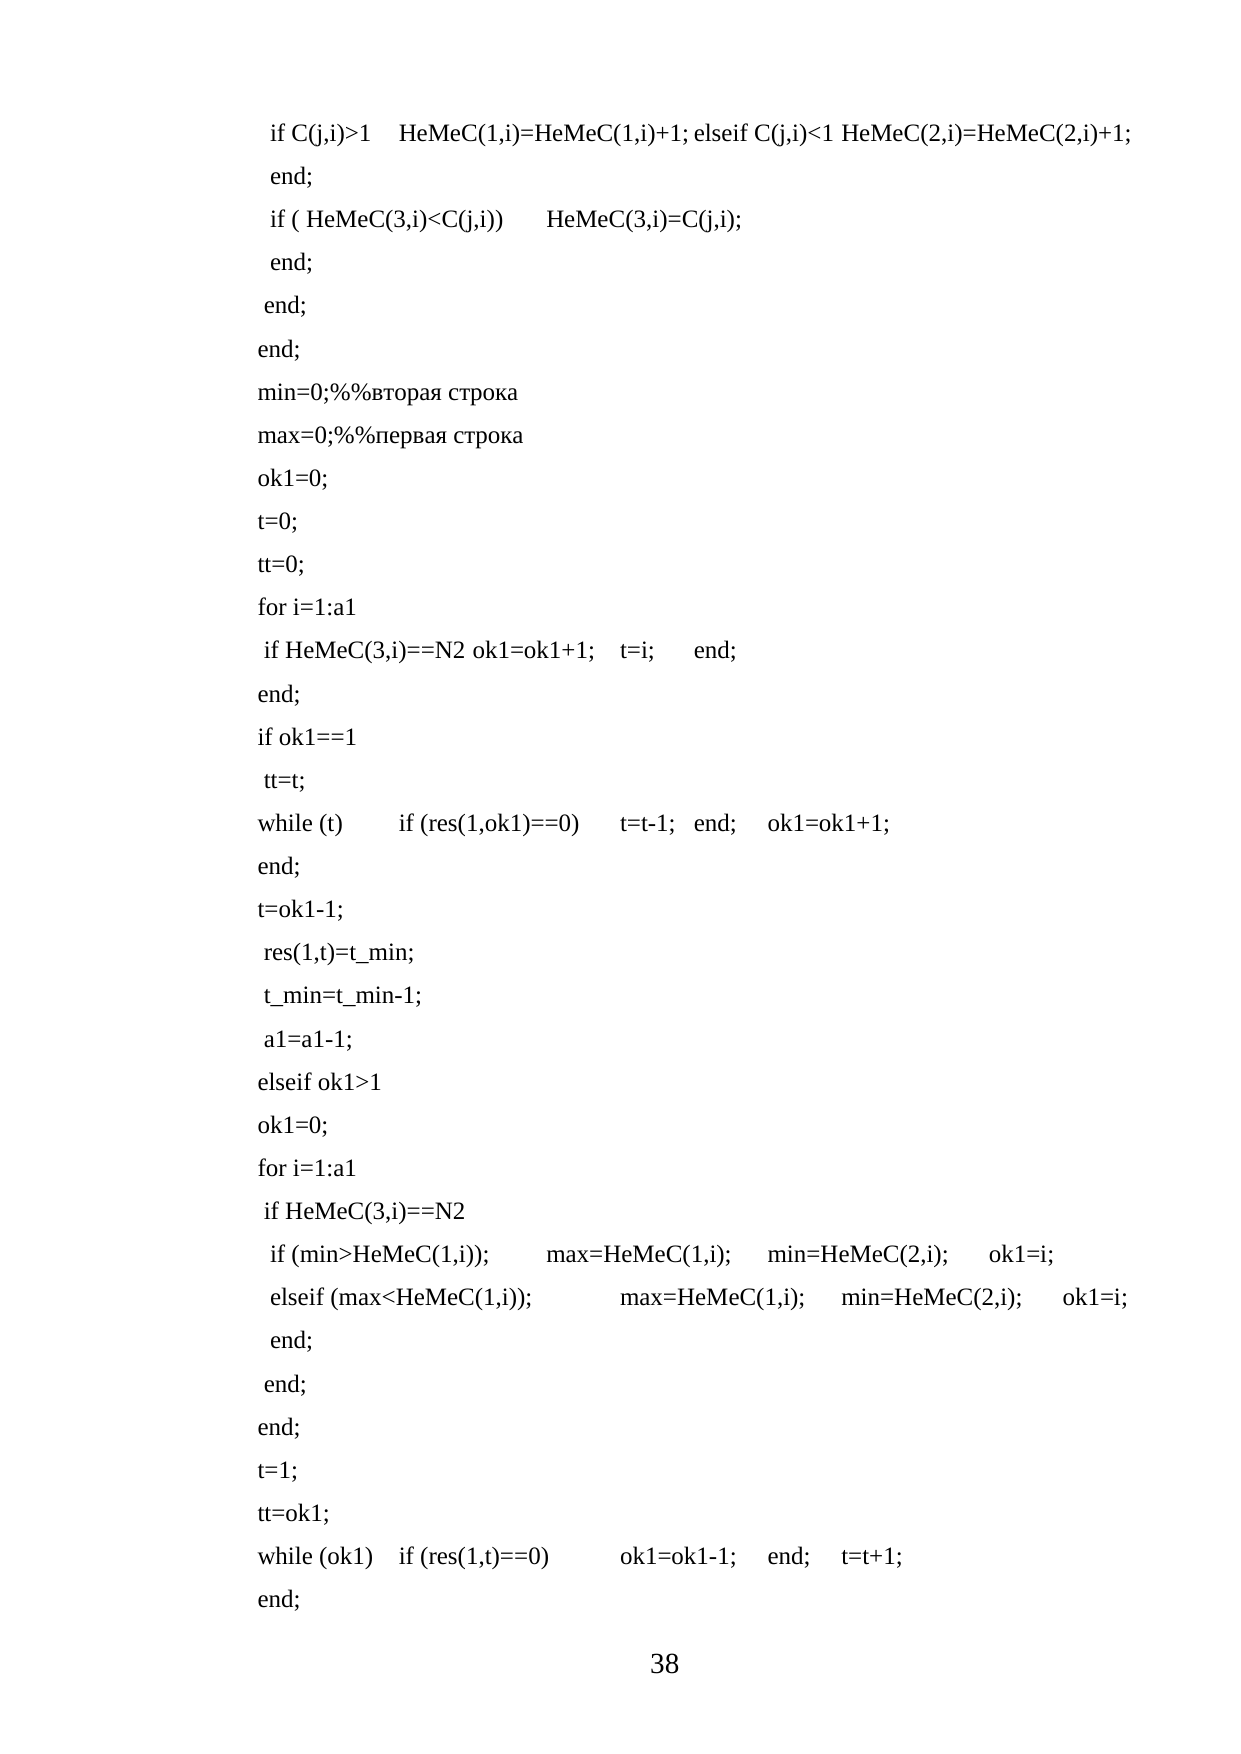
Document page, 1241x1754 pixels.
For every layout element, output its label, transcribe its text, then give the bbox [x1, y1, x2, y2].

text if (min>HeMeC(1,i)); max=HeMeC(1,i); min=HeMeC(2,i); ok1=i; [177, 1239, 1152, 1268]
text t_min=t_min-1; [177, 981, 1152, 1009]
text for i=1:a1 [177, 592, 1152, 621]
text end; [177, 291, 1152, 319]
text max=0;%%первая строка [177, 420, 1152, 449]
text end; [177, 1584, 1152, 1613]
text while (ok1) if (res(1,t)==0) ok1=ok1-1; end; t=t+1; [177, 1541, 1152, 1570]
text tt=t; [177, 765, 1152, 794]
text if HeMeC(3,i)==N2 [177, 1196, 1152, 1225]
text end; [177, 851, 1152, 880]
text t=1; [177, 1455, 1152, 1484]
text tt=0; [177, 549, 1152, 578]
text end; [177, 1369, 1152, 1397]
text if C(j,i)>1 HeMeC(1,i)=HeMeC(1,i)+1; elseif C(j,i)<1 HeMeC(2,i)=HeMeC(2,i)+1; [177, 118, 1152, 147]
text res(1,t)=t_min; [177, 937, 1152, 966]
text if ok1==1 [177, 722, 1152, 751]
text while (t) if (res(1,ok1)==0) t=t-1; end; ok1=ok1+1; [177, 808, 1152, 837]
text ok1=0; [177, 1110, 1152, 1139]
text end; [177, 1326, 1152, 1354]
text a1=a1-1; [177, 1024, 1152, 1052]
text min=0;%%вторая строка [177, 377, 1152, 406]
text ok1=0; [177, 463, 1152, 492]
text t=0; [177, 506, 1152, 535]
text if ( HeMeC(3,i)<C(j,i)) HeMeC(3,i)=C(j,i); [177, 204, 1152, 233]
text elseif ok1>1 [177, 1067, 1152, 1096]
text end; [177, 1412, 1152, 1441]
text end; [177, 679, 1152, 707]
text for i=1:a1 [177, 1153, 1152, 1182]
text end; [177, 247, 1152, 276]
text end; [177, 334, 1152, 362]
text if HeMeC(3,i)==N2 ok1=ok1+1; t=i; end; [177, 636, 1152, 664]
text tt=ok1; [177, 1498, 1152, 1527]
text t=ok1-1; [177, 894, 1152, 923]
text elseif (max<HeMeC(1,i)); max=HeMeC(1,i); min=HeMeC(2,i); ok1=i; [177, 1282, 1152, 1311]
text end; [177, 161, 1152, 190]
